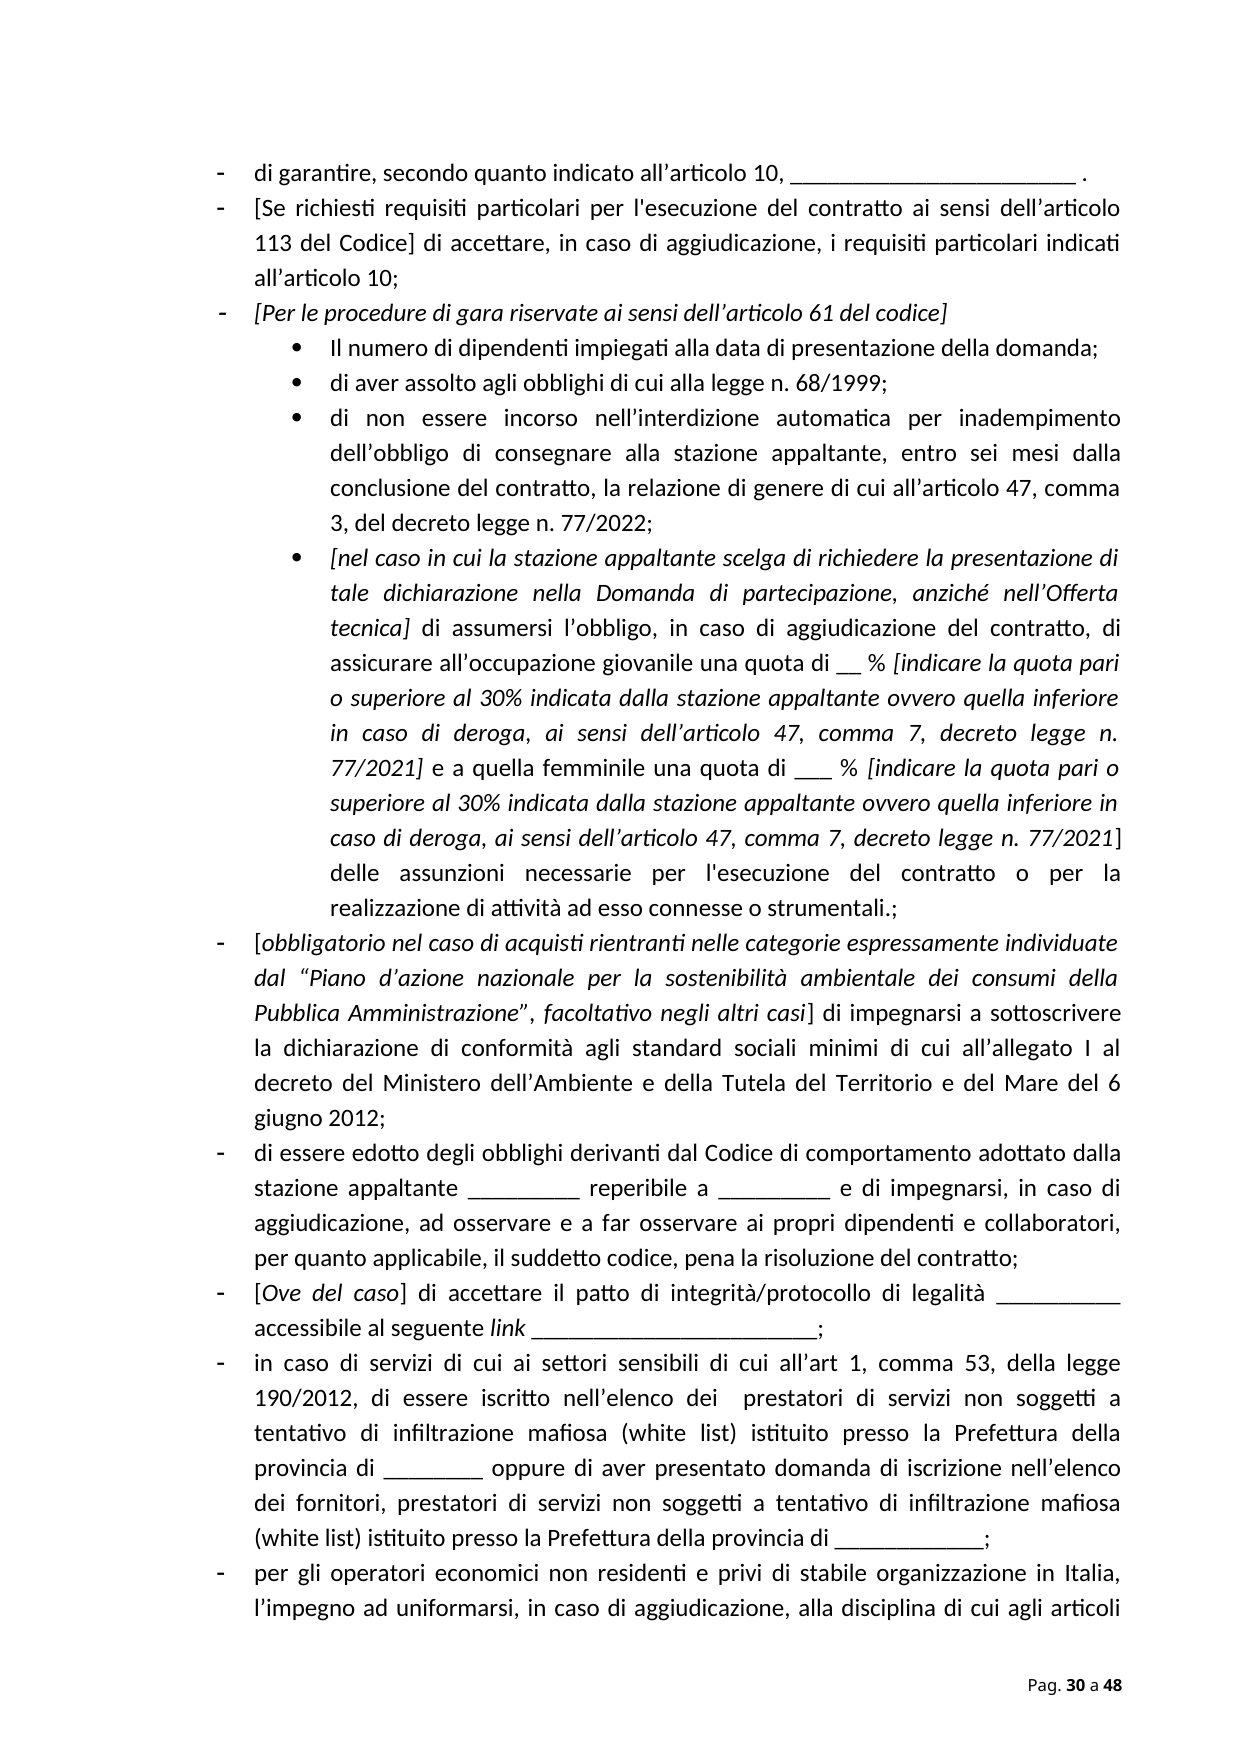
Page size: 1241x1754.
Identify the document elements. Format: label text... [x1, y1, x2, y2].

list [nel caso in cui la stazione appaltante scelga di richiedere la presentazione di tale dichiarazione nella Domanda di partecipazione, anziché nell’Offerta tecnica] di assumersi l’obbligo, in caso di aggiudicazione del contratto, di assicurare all’occupazione giovanile una quota di __ % [indicare la quota pari o superiore al 30% indicata dalla stazione appaltante ovvero quella inferiore in caso di deroga, ai sensi dell’articolo 47, comma 7, decreto legge n. 77/2021] e a quella femminile una quota di ___ % [indicare la quota pari o superiore al 30% indicata dalla stazione appaltante ovvero quella inferiore in caso di deroga, ai sensi dell’articolo 47, comma 7, decreto legge n. 77/2021] delle assunzioni necessarie per l'esecuzione del contratto o per la realizzazione di attività ad esso connesse o strumentali.; [292, 542, 1122, 922]
list in caso di servizi di cui ai settori sensibili di cui all’art 1, comma 53, della legge 190/2012, di essere iscritto nell’elenco dei prestatori di servizi non soggetti a tentativo di infiltrazione mafiosa (white list) istituito presso la Prefettura della provincia di ________ oppure di aver presentato domanda di iscrizione nell’elenco dei fornitori, prestatori di servizi non soggetti a tentativo di infiltrazione mafiosa (white list) istituito presso la Prefettura della provincia di ____________; [216, 1347, 1122, 1552]
list di garantire, secondo quanto indicato all’articolo 10, _______________________ . [216, 157, 1122, 187]
list [Per le procedure di gara riservate ai sensi dell’articolo 61 del codice] [216, 297, 1122, 327]
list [216, 1557, 1122, 1622]
list di non essere incorso nell’interdizione automatica per inadempimento dell’obbligo di consegnare alla stazione appaltante, entro sei mesi dalla conclusione del contratto, la relazione di genere di cui all’articolo 47, comma 3, del decreto legge n. 77/2022; [292, 402, 1122, 537]
list [Ove del caso] di accettare il patto di integrità/protocollo di legalità __________ accessibile al seguente link _______________________; [216, 1277, 1122, 1342]
list [Se richiesti requisiti particolari per l'esecuzione del contratto ai sensi dell’articolo 113 del Codice] di accettare, in caso di aggiudicazione, i requisiti particolari indicati all’articolo 10; [216, 192, 1122, 292]
list di aver assolto agli obblighi di cui alla legge n. 68/1999; [292, 367, 1122, 397]
list Il numero di dipendenti impiegati alla data di presentazione della domanda; [292, 332, 1122, 362]
list [obbligatorio nel caso di acquisti rientranti nelle categorie espressamente individuate dal “Piano d’azione nazionale per la sostenibilità ambientale dei consumi della Pubblica Amministrazione”, facoltativo negli altri casi] di impegnarsi a sottoscrivere la dichiarazione di conformità agli standard sociali minimi di cui all’allegato I al decreto del Ministero dell’Ambiente e della Tutela del Territorio e del Mare del 6 giugno 2012; [216, 927, 1122, 1132]
list di essere edotto degli obblighi derivanti dal Codice di comportamento adottato dalla stazione appaltante _________ reperibile a _________ e di impegnarsi, in caso di aggiudicazione, ad osservare e a far osservare ai propri dipendenti e collaboratori, per quanto applicabile, il suddetto codice, pena la risoluzione del contratto; [216, 1137, 1122, 1272]
